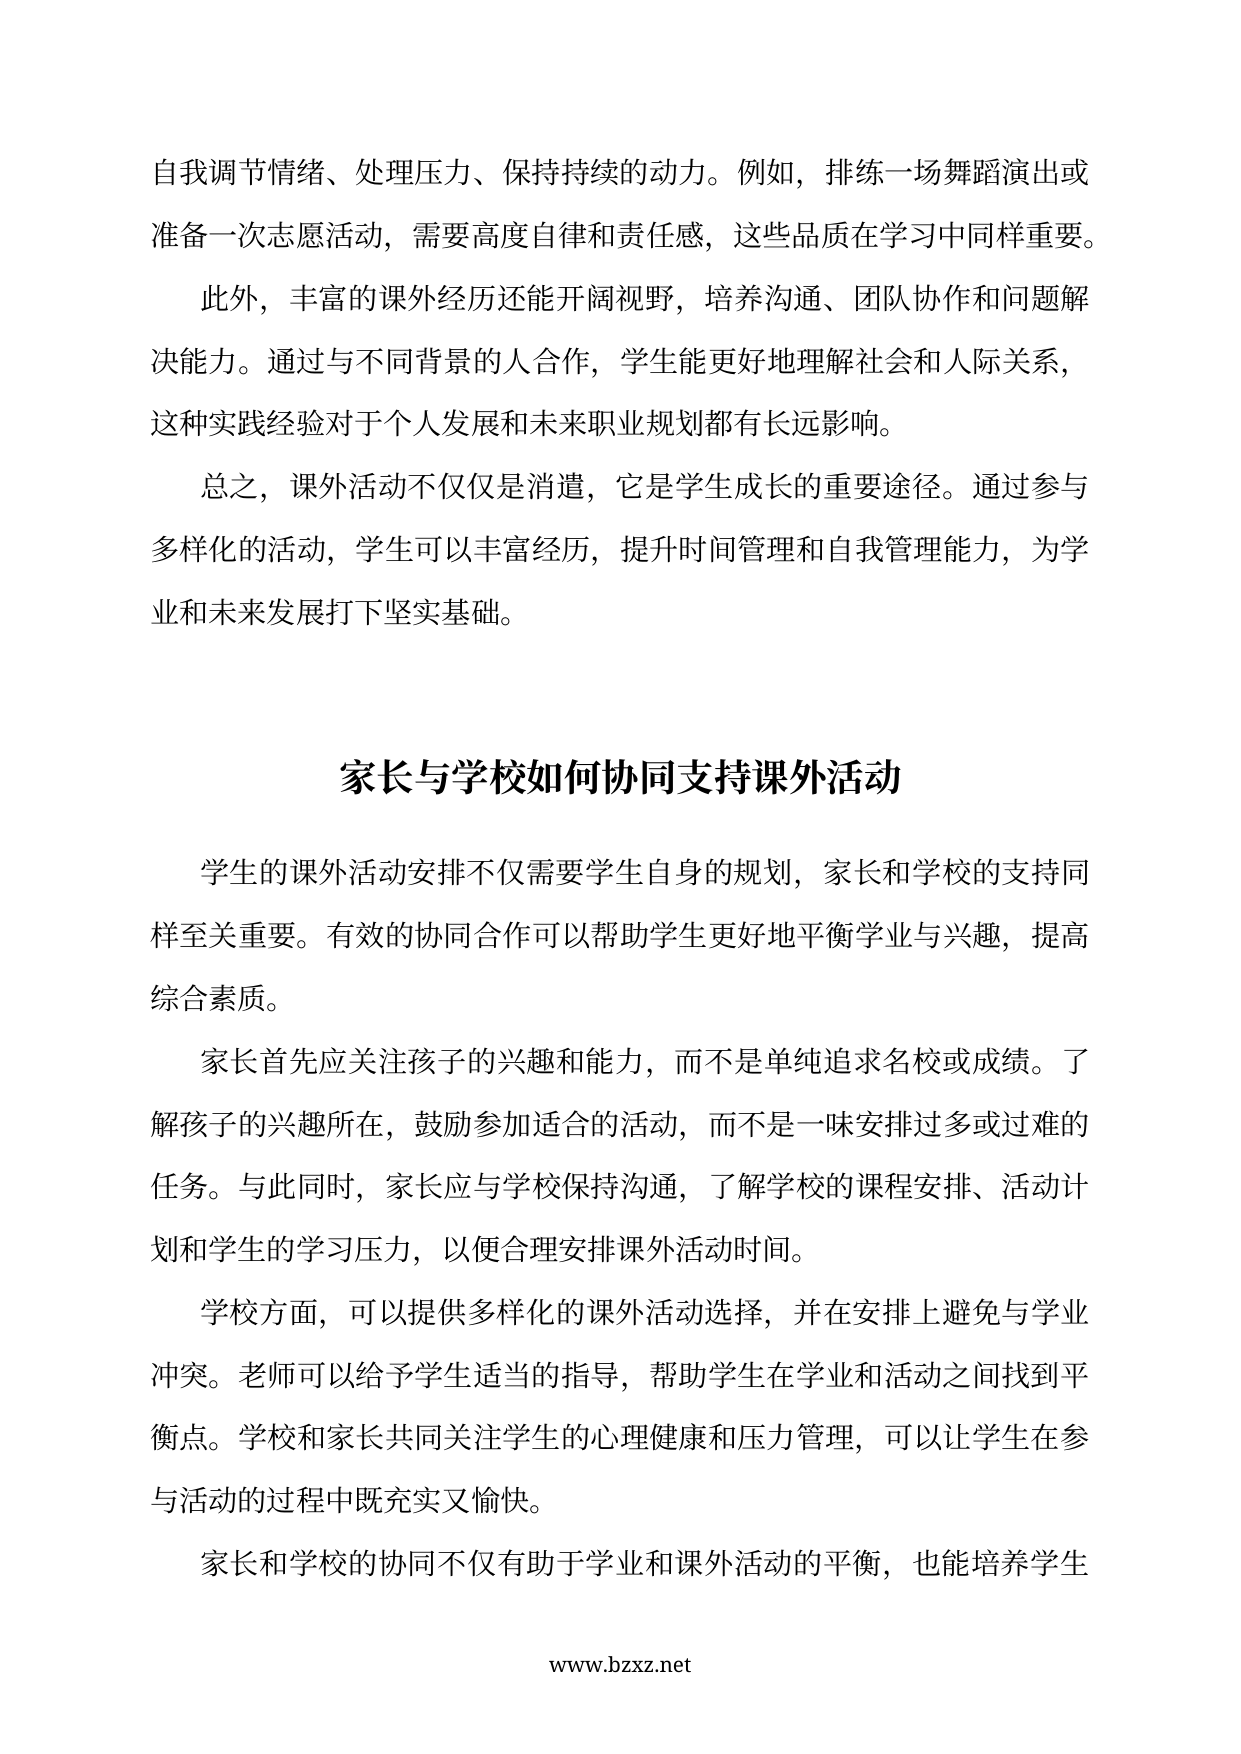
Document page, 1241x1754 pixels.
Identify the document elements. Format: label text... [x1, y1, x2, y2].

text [150, 150, 1090, 255]
text 学生的课外活动安排不仅需要学生自身的规划，家长和学校的支持同样至关重要。有效的协同合作可以帮助学生更好地平衡学业与兴趣，提高综合素质。 [150, 850, 1090, 1018]
text 学校方面，可以提供多样化的课外活动选择，并在安排上避免与学业冲突。老师可以给予学生适当的指导，帮助学生在学业和活动之间找到平衡点。学校和家长共同关注学生的心理健康和压力管理，可以让学生在参与活动的过程中既充实又愉快。 [150, 1290, 1090, 1520]
text 此外，丰富的课外经历还能开阔视野，培养沟通、团队协作和问题解决能力。通过与不同背景的人合作，学生能更好地理解社会和人际关系，这种实践经验对于个人发展和未来职业规划都有长远影响。 [150, 276, 1090, 443]
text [150, 1541, 1090, 1583]
text 家长首先应关注孩子的兴趣和能力，而不是单纯追求名校或成绩。了解孩子的兴趣所在，鼓励参加适合的活动，而不是一味安排过多或过难的任务。与此同时，家长应与学校保持沟通，了解学校的课程安排、活动计划和学生的学习压力，以便合理安排课外活动时间。 [150, 1038, 1090, 1269]
text 总之，课外活动不仅仅是消遣，它是学生成长的重要途径。通过参与多样化的活动，学生可以丰富经历，提升时间管理和自我管理能力，为学业和未来发展打下坚实基础。 [150, 464, 1090, 632]
subtitle 家长与学校如何协同支持课外活动 [150, 748, 1090, 802]
